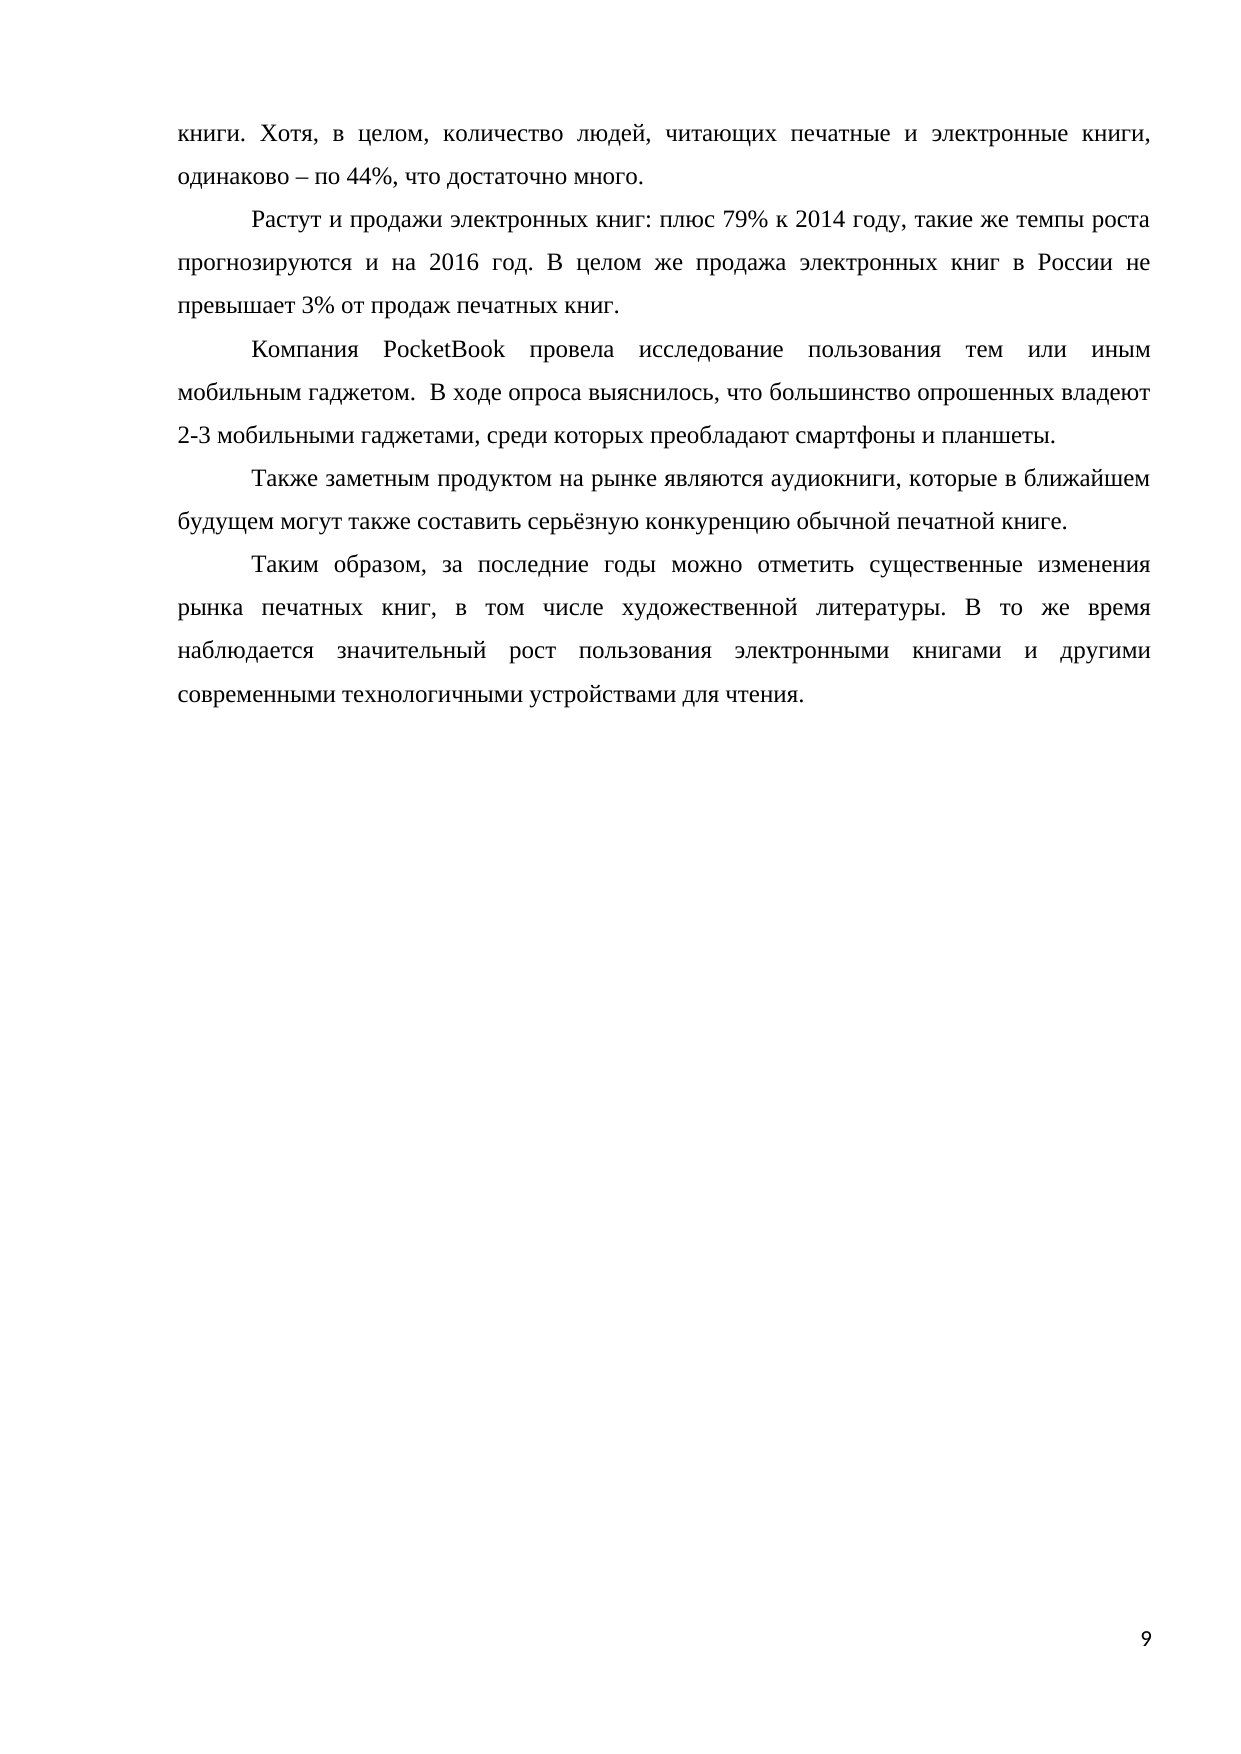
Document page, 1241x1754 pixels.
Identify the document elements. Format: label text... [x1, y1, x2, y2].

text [177, 118, 1152, 190]
text Растут и продажи электронных книг: плюс 79% к 2014 году, такие же темпы роста прогнозируются и на 2016 год. В целом же продажа электронных книг в России не превышает 3% от продаж печатных книг. [177, 204, 1152, 319]
text Компания PocketBook провела исследование пользования тем или иным мобильным гаджетом. В ходе опроса выяснилось, что большинство опрошенных владеют 2-3 мобильными гаджетами, среди которых преобладают смартфоны и планшеты. [177, 334, 1152, 449]
text Также заметным продуктом на рынке являются аудиокниги, которые в ближайшем будущем могут также составить серьёзную конкуренцию обычной печатной книге. [177, 463, 1152, 535]
text Таким образом, за последние годы можно отметить существенные изменения рынка печатных книг, в том числе художественной литературы. В то же время наблюдается значительный рост пользования электронными книгами и другими современными технологичными устройствами для чтения. [177, 549, 1152, 707]
